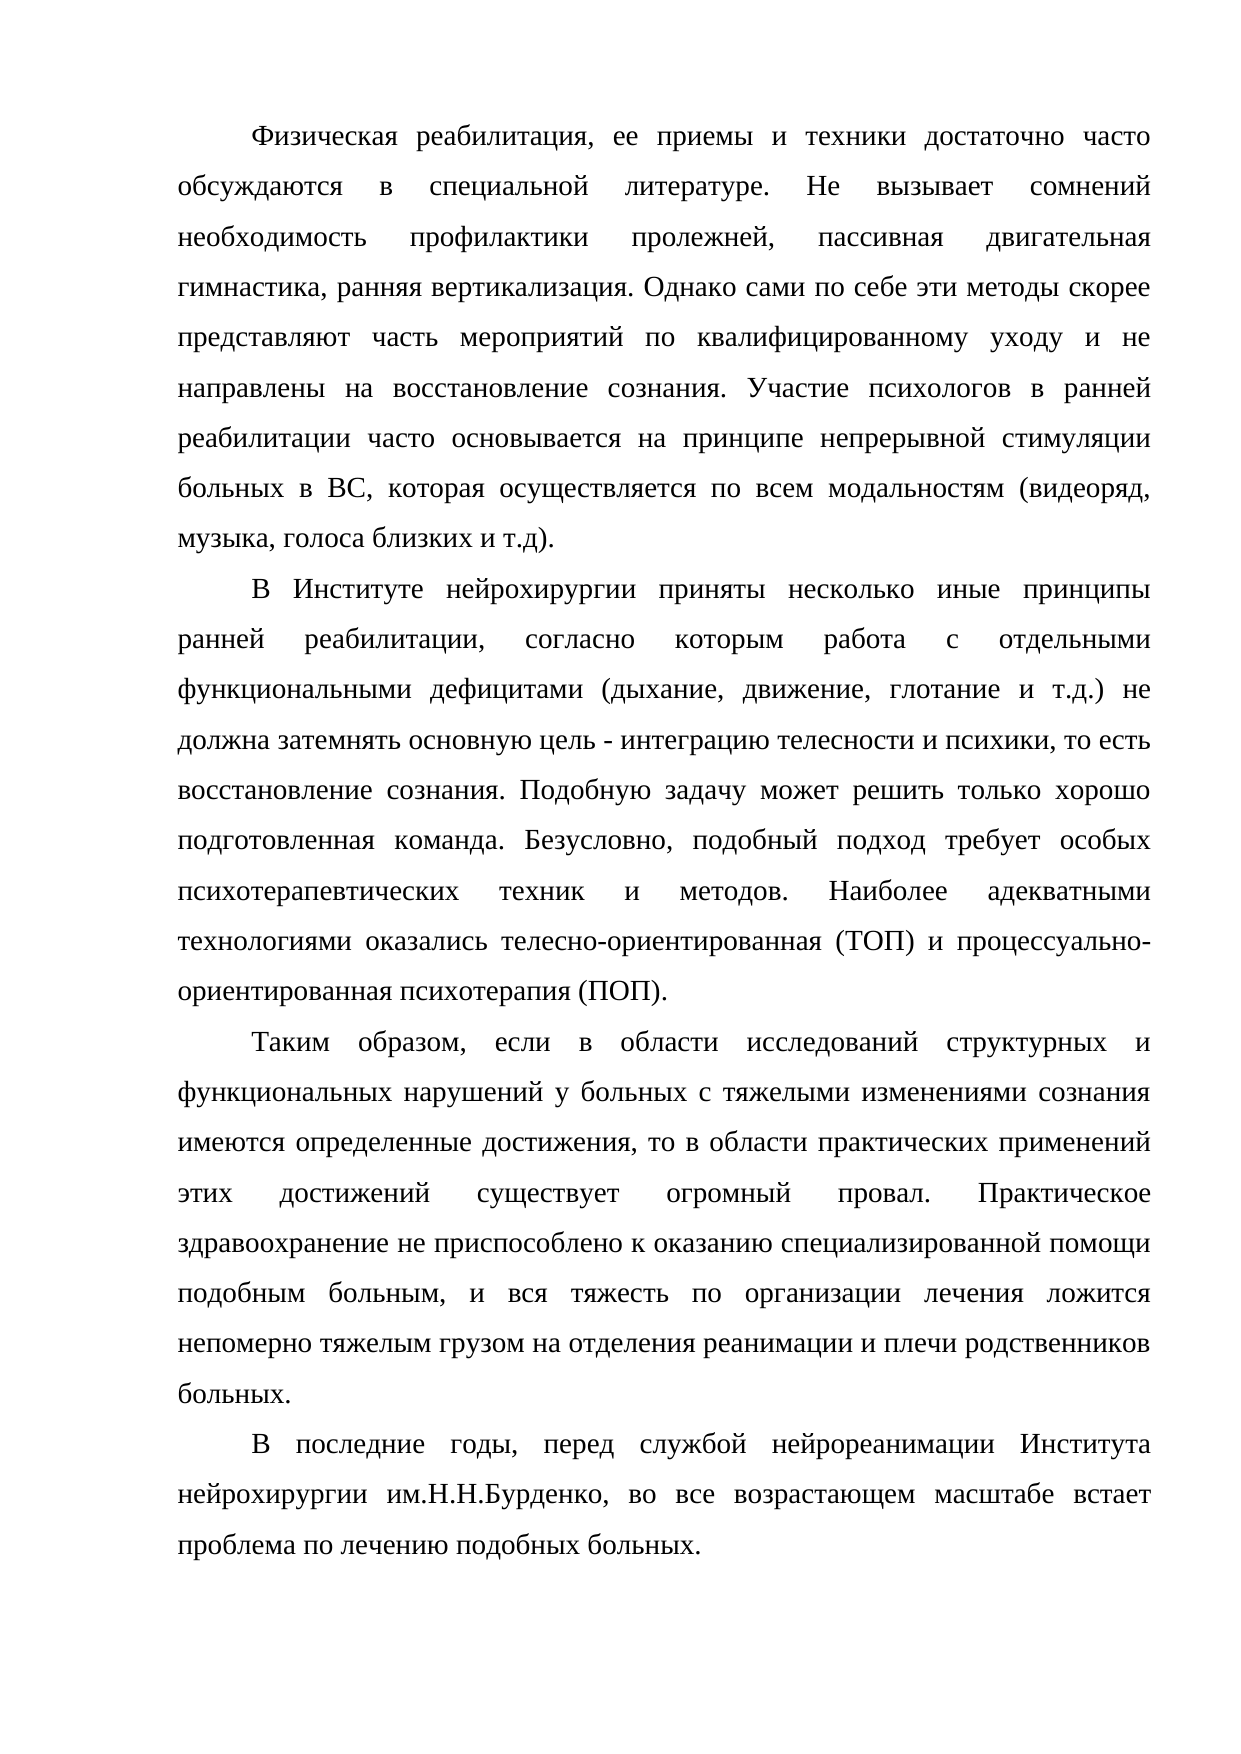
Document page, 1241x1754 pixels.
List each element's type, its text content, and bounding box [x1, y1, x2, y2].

text Таким образом, если в области исследований структурных и функциональных нарушений у больных с тяжелыми изменениями сознания имеются определенные достижения, то в области практических применений этих достижений существует огромный провал. Практическое здравоохранение не приспособлено к оказанию специализированной помощи подобным больным, и вся тяжесть по организации лечения ложится непомерно тяжелым грузом на отделения реанимации и плечи родственников больных. [177, 1024, 1152, 1409]
text Физическая реабилитация, ее приемы и техники достаточно часто обсуждаются в специальной литературе. Не вызывает сомнений необходимость профилактики пролежней, пассивная двигательная гимнастика, ранняя вертикализация. Однако сами по себе эти методы скорее представляют часть мероприятий по квалифицированному уходу и не направлены на восстановление сознания. Участие психологов в ранней реабилитации часто основывается на принципе непрерывной стимуляции больных в ВС, которая осуществляется по всем модальностям (видеоряд, музыка, голоса близких и т.д). [177, 118, 1152, 554]
text В последние годы, перед службой нейрореанимации Института нейрохирургии им.Н.Н.Бурденко, во все возрастающем масштабе встает проблема по лечению подобных больных. [177, 1426, 1152, 1560]
text В Институте нейрохирургии приняты несколько иные принципы ранней реабилитации, согласно которым работа с отдельными функциональными дефицитами (дыхание, движение, глотание и т.д.) не должна затемнять основную цель - интеграцию телесности и психики, то есть восстановление сознания. Подобную задачу может решить только хорошо подготовленная команда. Безусловно, подобный подход требует особых психотерапевтических техник и методов. Наиболее адекватными технологиями оказались телесно-ориентированная (ТОП) и процессуально-ориентированная психотерапия (ПОП). [177, 571, 1152, 1007]
